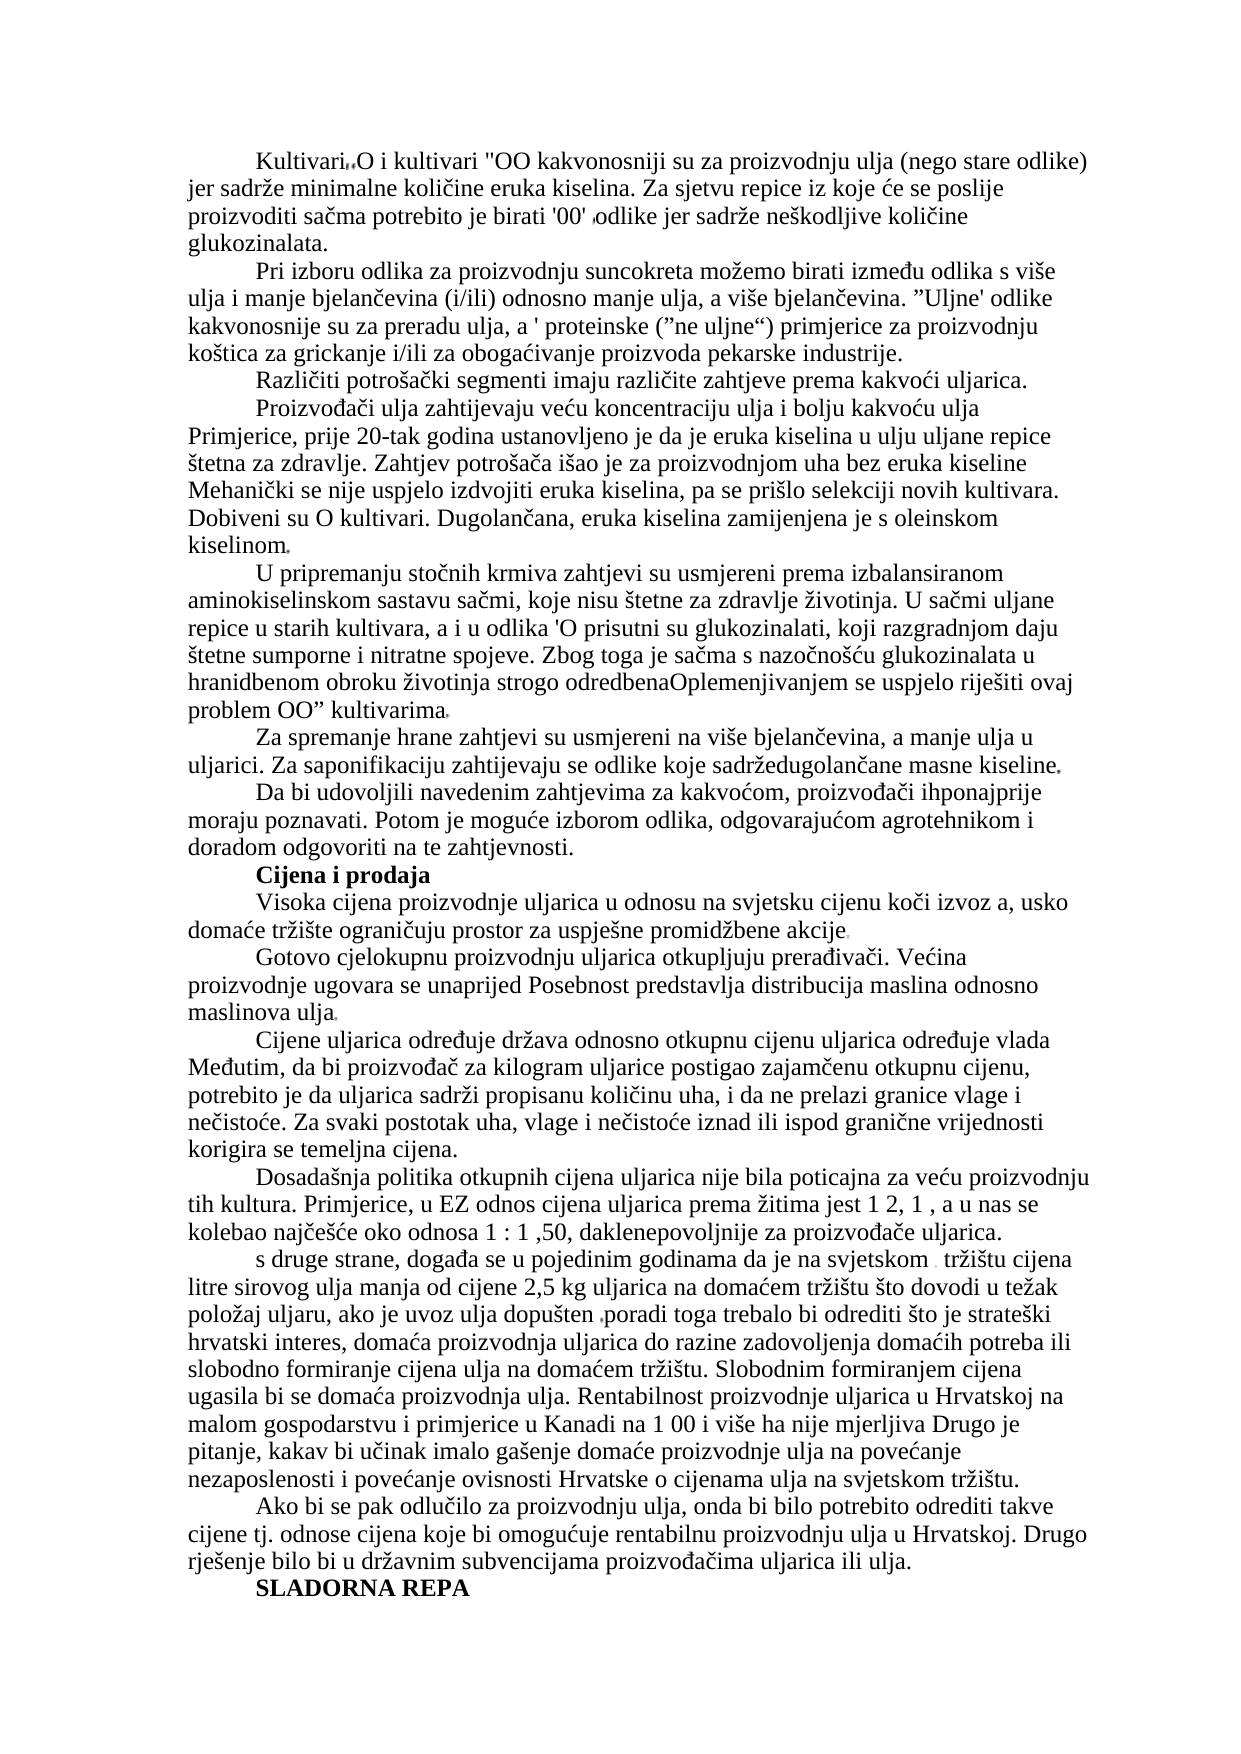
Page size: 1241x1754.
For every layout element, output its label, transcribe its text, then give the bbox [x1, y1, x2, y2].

text Cijena i prodaja [188, 861, 1093, 889]
text Cijene uljarica određuje država odnosno otkupnu cijenu uljarica određuje vlada Međutim, da bi proizvođač za kilogram uljarice postigao zajamčenu otkupnu cijenu, potrebito je da uljarica sadrži propisanu količinu uha, i da ne prelazi granice vlage i nečistoće. Za svaki postotak uha, vlage i nečistoće iznad ili ispod granične vrijednosti korigira se temeljna cijena. [188, 1026, 1093, 1163]
text Visoka cijena proizvodnje uljarica u odnosu na svjetsku cijenu koči izvoz a, usko domaće tržište ograničuju prostor za uspješne promidžbene akcije [188, 889, 1093, 944]
text s druge strane, događa se u pojedinim godinama da je na svjetskom tržištu cijena litre sirovog ulja manja od cijene 2,5 kg uljarica na domaćem tržištu što dovodi u težak položaj uljaru, ako je uvoz ulja dopušten poradi toga trebalo bi odrediti što je strateški hrvatski interes, domaća proizvodnja uljarica do razine zadovoljenja domaćih potreba ili slobodno formiranje cijena ulja na domaćem tržištu. Slobodnim formiranjem cijena ugasila bi se domaća proizvodnja ulja. Rentabilnost proizvodnje uljarica u Hrvatskoj na malom gospodarstvu i primjerice u Kanadi na 1 00 i više ha nije mjerljiva Drugo je pitanje, kakav bi učinak imalo gašenje domaće proizvodnje ulja na povećanje nezaposlenosti i povećanje ovisnosti Hrvatske o cijenama ulja na svjetskom tržištu. [188, 1246, 1093, 1492]
text Ako bi se pak odlučilo za proizvodnju ulja, onda bi bilo potrebito odrediti takve cijene tj. odnose cijena koje bi omogućuje rentabilnu proizvodnju ulja u Hrvatskoj. Drugo rješenje bilo bi u državnim subvencijama proizvođačima uljarica ili ulja. [188, 1493, 1093, 1575]
text Dosadašnja politika otkupnih cijena uljarica nije bila poticajna za veću proizvodnju tih kultura. Primjerice, u EZ odnos cijena uljarica prema žitima jest 1 2, 1 , a u nas se kolebao najčešće oko odnosa 1 : 1 ,50, daklenepovoljnije za proizvođače uljarica. [188, 1163, 1093, 1246]
text Različiti potrošački segmenti imaju različite zahtjeve prema kakvoći uljarica. [188, 367, 1093, 394]
text Gotovo cjelokupnu proizvodnju uljarica otkupljuju prerađivači. Većina proizvodnje ugovara se unaprijed Posebnost predstavlja distribucija maslina odnosno maslinova ulja [188, 944, 1093, 1026]
text Da bi udovoljili navedenim zahtjevima za kakvoćom, proizvođači ihponajprije moraju poznavati. Potom je moguće izborom odlika, odgovarajućom agrotehnikom i doradom odgovoriti na te zahtjevnosti. [188, 779, 1093, 861]
text U pripremanju stočnih krmiva zahtjevi su usmjereni prema izbalansiranom aminokiselinskom sastavu sačmi, koje nisu štetne za zdravlje životinja. U sačmi uljane repice u starih kultivara, a i u odlika 'O prisutni su glukozinalati, koji razgradnjom daju štetne sumporne i nitratne spojeve. Zbog toga je sačma s nazočnošću glukozinalata u hranidbenom obroku životinja strogo odredbenaOplemenjivanjem se uspjelo riješiti ovaj problem OO” kultivarima [188, 559, 1093, 724]
text Pri izboru odlika za proizvodnju suncokreta možemo birati između odlika s više ulja i manje bjelančevina (i/ili) odnosno manje ulja, a više bjelančevina. ”Uljne' odlike kakvonosnije su za preradu ulja, a ' proteinske (”ne uljne“) primjerice za proizvodnju koštica za grickanje i/ili za obogaćivanje proizvoda pekarske industrije. [188, 257, 1093, 367]
text Proizvođači ulja zahtijevaju veću koncentraciju ulja i bolju kakvoću ulja Primjerice, prije 20-tak godina ustanovljeno je da je eruka kiselina u ulju uljane repice štetna za zdravlje. Zahtjev potrošača išao je za proizvodnjom uha bez eruka kiseline Mehanički se nije uspjelo izdvojiti eruka kiselina, pa se prišlo selekciji novih kultivara. Dobiveni su O kultivari. Dugolančana, eruka kiselina zamijenjena je s oleinskom kiselinom [188, 395, 1093, 559]
text SLADORNA REPA [188, 1575, 1093, 1602]
text Za spremanje hrane zahtjevi su usmjereni na više bjelančevina, a manje ulja u uljarici. Za saponifikaciju zahtijevaju se odlike koje sadržedugolančane masne kiseline [188, 724, 1093, 779]
picture [345, 163, 356, 170]
text KultivariO i kultivari "OO kakvonosniji su za proizvodnju ulja (nego stare odlike) jer sadrže minimalne količine eruka kiselina. Za sjetvu repice iz koje će se poslije proizvoditi sačma potrebito je birati '00' odlike jer sadrže neškodljive količine glukozinalata. [188, 148, 1093, 257]
